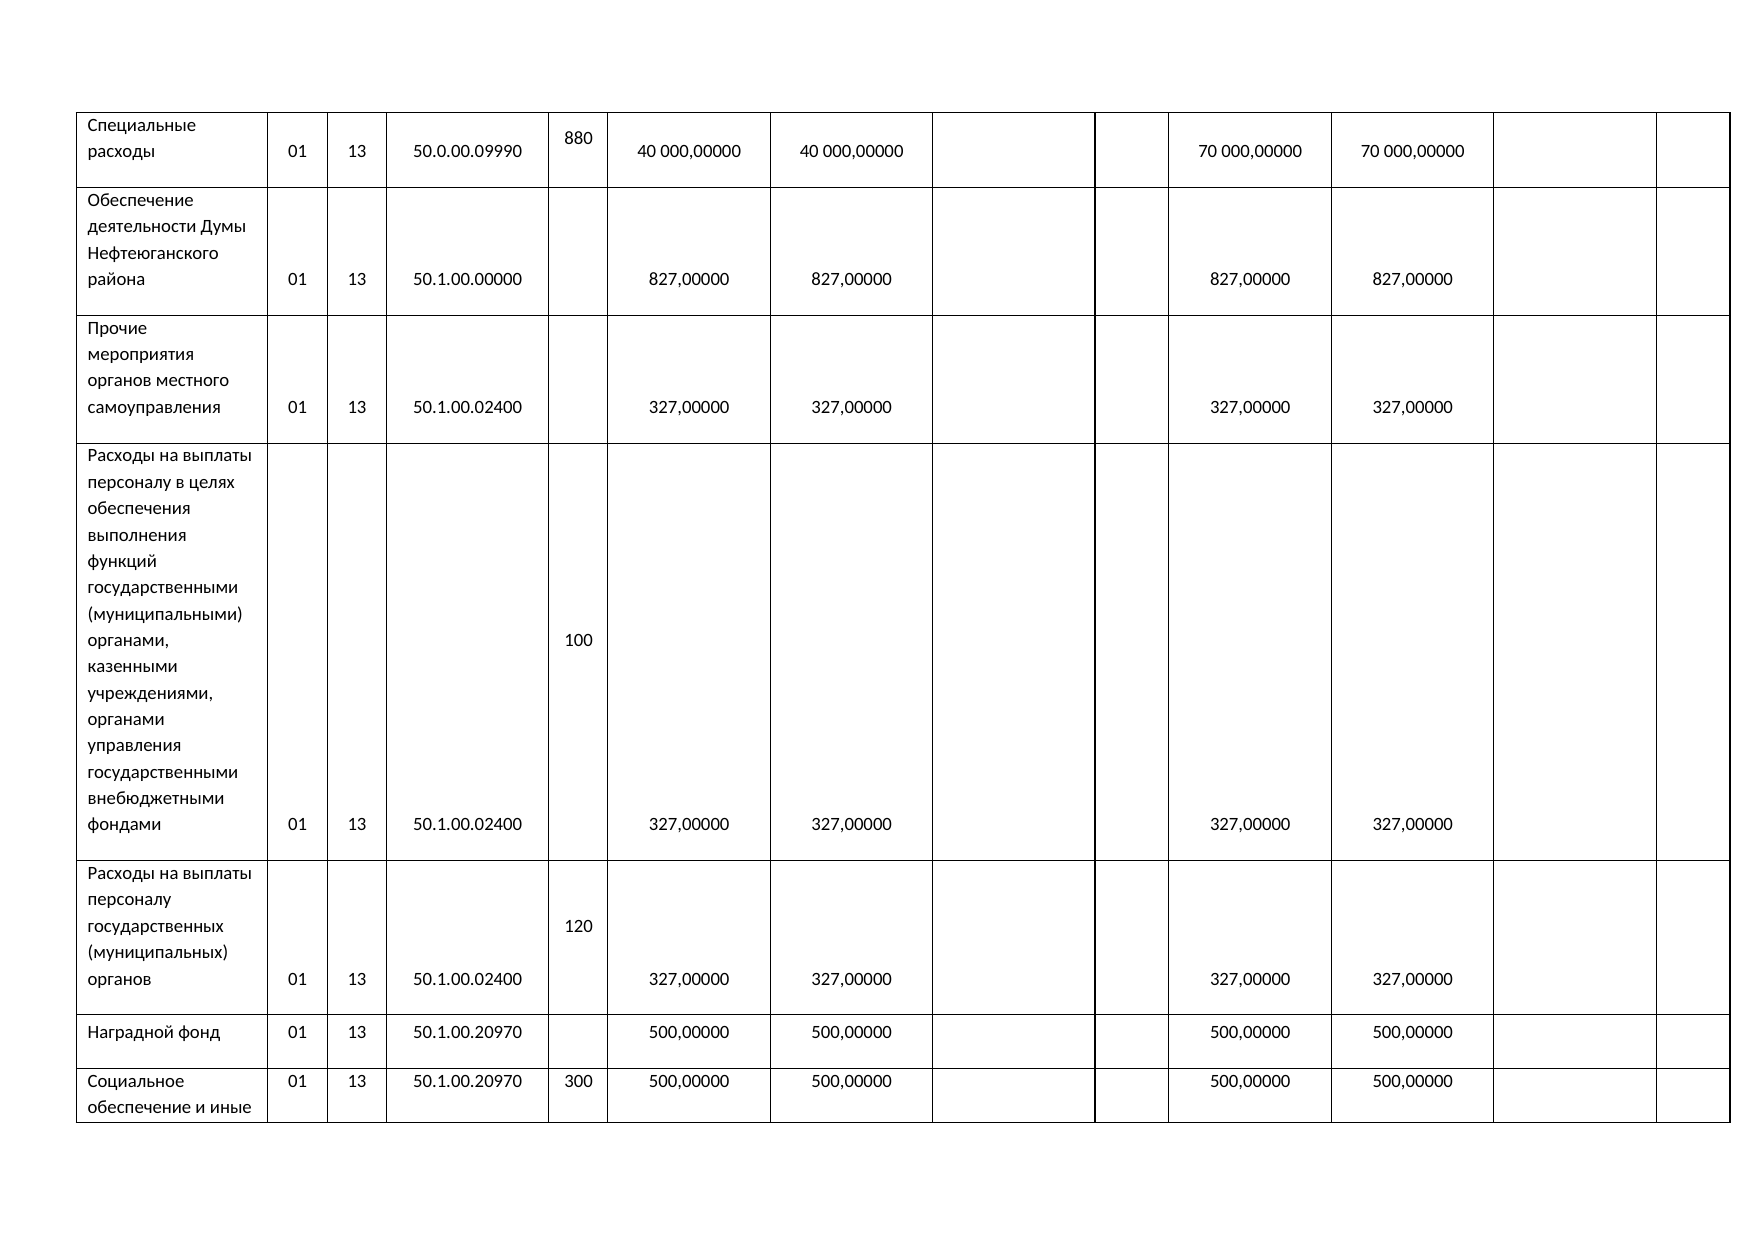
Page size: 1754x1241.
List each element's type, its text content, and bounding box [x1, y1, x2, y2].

table_cell 13 [328, 861, 386, 1014]
table_cell 01 [268, 1015, 327, 1068]
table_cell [77, 1069, 267, 1122]
table_cell 50.1.00.02400 [387, 861, 548, 1014]
table_cell [1494, 188, 1656, 315]
table_cell [933, 1015, 1094, 1068]
table_cell [1494, 113, 1656, 187]
table_cell [549, 1015, 607, 1068]
table_cell 500,00000 [771, 1015, 932, 1068]
table_cell 50.0.00.09990 [387, 113, 548, 187]
table_cell Прочие мероприятия органов местного самоуправления [77, 316, 267, 443]
table_cell 500,00000 [608, 1015, 770, 1068]
table_cell [933, 861, 1094, 1014]
table_cell 327,00000 [1169, 444, 1331, 860]
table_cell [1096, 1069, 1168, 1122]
table_cell 01 [268, 861, 327, 1014]
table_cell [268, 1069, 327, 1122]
table_cell [1096, 188, 1168, 315]
table_cell [933, 113, 1094, 187]
table_cell 01 [268, 113, 327, 187]
table_cell [549, 316, 607, 443]
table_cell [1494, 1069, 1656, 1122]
table_cell 01 [268, 316, 327, 443]
table_cell 500,00000 [1169, 1015, 1331, 1068]
table_cell [1096, 113, 1168, 187]
table_cell 01 [268, 444, 327, 860]
table_cell [1494, 316, 1656, 443]
table_cell [1494, 1015, 1656, 1068]
table_cell [1657, 113, 1729, 187]
table_cell 50.1.00.20970 [387, 1015, 548, 1068]
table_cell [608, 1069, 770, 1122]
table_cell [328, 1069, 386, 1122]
table_cell [549, 188, 607, 315]
table_cell 327,00000 [608, 861, 770, 1014]
table_cell 13 [328, 113, 386, 187]
table_cell Наградной фонд [77, 1015, 267, 1068]
table_cell 327,00000 [1332, 861, 1493, 1014]
table_cell [1096, 316, 1168, 443]
table_cell [933, 188, 1094, 315]
table_cell [1096, 861, 1168, 1014]
table_cell 327,00000 [771, 444, 932, 860]
table_cell [1657, 861, 1729, 1014]
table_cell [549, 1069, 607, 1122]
table_cell 327,00000 [771, 316, 932, 443]
table_cell 13 [328, 1015, 386, 1068]
table_cell 327,00000 [1169, 316, 1331, 443]
table_cell [1657, 316, 1729, 443]
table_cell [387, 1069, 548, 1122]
table_cell 01 [268, 188, 327, 315]
table_cell 880 [549, 113, 607, 187]
table_cell Специальные расходы [77, 113, 267, 187]
table_cell 70 000,00000 [1169, 113, 1331, 187]
table_cell 40 000,00000 [608, 113, 770, 187]
table_cell 70 000,00000 [1332, 113, 1493, 187]
table_cell 500,00000 [1332, 1015, 1493, 1068]
table_cell 827,00000 [1169, 188, 1331, 315]
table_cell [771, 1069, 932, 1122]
table_cell Расходы на выплаты персоналу в целях обеспечения выполнения функций государственными (муниципальными) органами, казенными учреждениями, органами управления государственными внебюджетными фондами [77, 444, 267, 860]
table_cell 50.1.00.02400 [387, 444, 548, 860]
table_cell [1494, 861, 1656, 1014]
table_cell [1494, 444, 1656, 860]
table_cell Обеспечение деятельности Думы Нефтеюганского района [77, 188, 267, 315]
table_cell 50.1.00.02400 [387, 316, 548, 443]
table_cell [1657, 1015, 1729, 1068]
table_cell [1096, 444, 1168, 860]
table_cell 13 [328, 444, 386, 860]
table_cell 827,00000 [771, 188, 932, 315]
table_cell 13 [328, 188, 386, 315]
table_cell 327,00000 [1332, 444, 1493, 860]
table_cell 827,00000 [1332, 188, 1493, 315]
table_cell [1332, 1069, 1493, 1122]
table_cell 50.1.00.00000 [387, 188, 548, 315]
table_cell 120 [549, 861, 607, 1014]
table_cell [933, 444, 1094, 860]
table_cell 827,00000 [608, 188, 770, 315]
table_cell 327,00000 [1169, 861, 1331, 1014]
table_cell 40 000,00000 [771, 113, 932, 187]
table_cell Расходы на выплаты персоналу государственных (муниципальных) органов [77, 861, 267, 1014]
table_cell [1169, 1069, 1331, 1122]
table_cell 327,00000 [771, 861, 932, 1014]
table_cell [933, 316, 1094, 443]
table_cell 13 [328, 316, 386, 443]
table_cell 327,00000 [608, 444, 770, 860]
table_cell [1096, 1015, 1168, 1068]
table_cell 100 [549, 444, 607, 860]
table_cell [1657, 444, 1729, 860]
table_cell 327,00000 [1332, 316, 1493, 443]
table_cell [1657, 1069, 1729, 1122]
table_cell [1657, 188, 1729, 315]
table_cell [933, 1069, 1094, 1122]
table_cell 327,00000 [608, 316, 770, 443]
